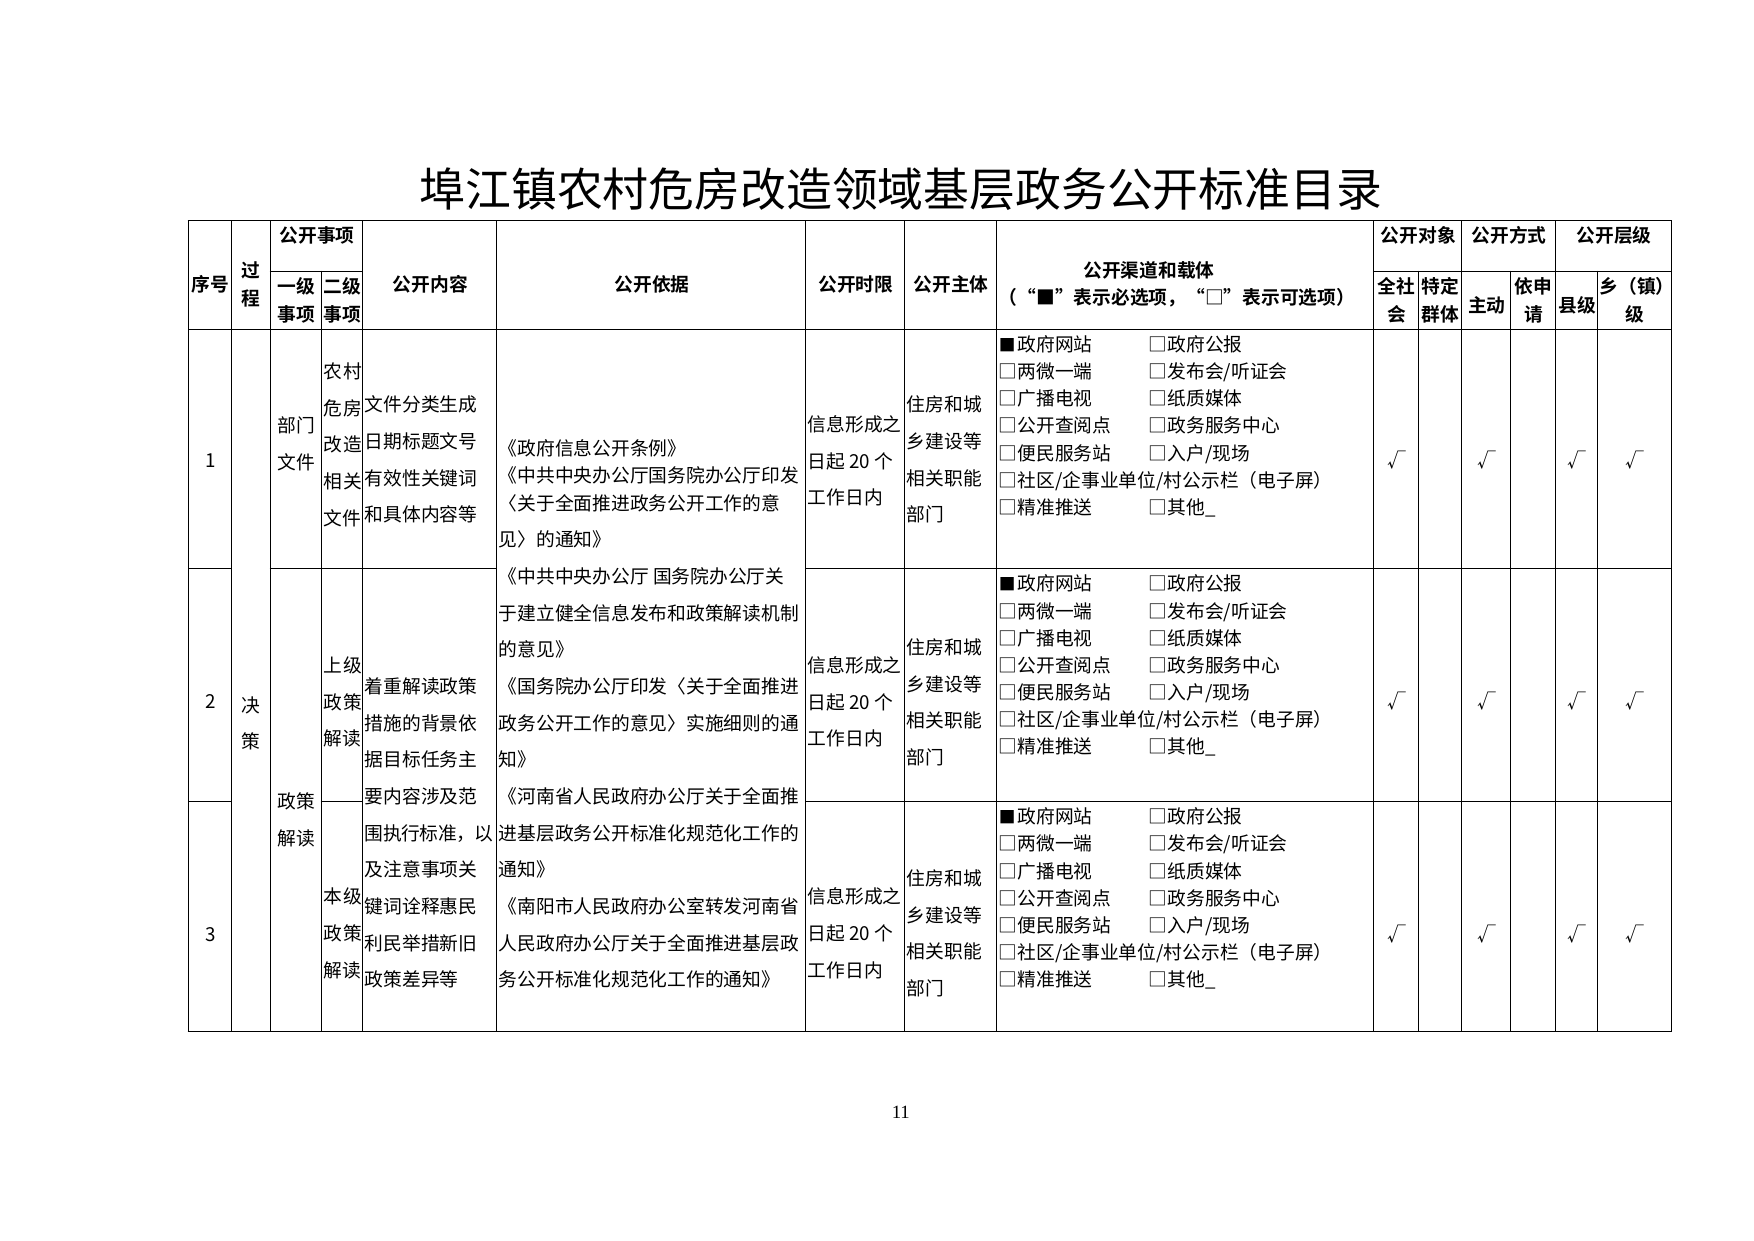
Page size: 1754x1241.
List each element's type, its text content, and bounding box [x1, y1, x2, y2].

table_cell [1511, 569, 1555, 801]
table_header 公开方式 [1462, 221, 1555, 271]
table_cell 政策解读 [271, 569, 321, 1031]
table_cell 乡（镇） 级 [1598, 272, 1671, 328]
table_header 公开依据 [497, 221, 805, 328]
table_header 公开对象 [1374, 221, 1461, 271]
table_cell √ [1598, 569, 1671, 801]
table_cell 特定群体 [1419, 272, 1461, 328]
table_cell √ [1374, 330, 1418, 568]
table_cell [1419, 330, 1461, 568]
table_header 公开内容 [363, 221, 496, 328]
table_cell 信息形成之日起 20 个工作日内 [806, 330, 904, 568]
table_cell 县级 [1556, 272, 1597, 328]
table_header 过程 [232, 221, 270, 328]
table_cell 本级政策解读 [322, 802, 362, 1031]
table_cell √ [1556, 802, 1597, 1031]
table_cell √ [1374, 802, 1418, 1031]
table_cell √ [1374, 569, 1418, 801]
table_cell 信息形成之日起 20 个工作日内 [806, 569, 904, 801]
table_cell 政府网站 □政府公报 □两微一端 □发布会/听证会 □广播电视 □纸质媒体 □公开查阅点 □政务服务中心 □便民服务站 □入户/现场 □社区/企事业单位/村公示栏（电子屏） □精准推送 □其他_ [997, 330, 1373, 568]
table_cell [1419, 802, 1461, 1031]
text 埠江镇农村危房改造领域基层政务公开标准目录 [177, 153, 1624, 220]
table_cell 1 [189, 330, 231, 568]
table_cell 政府网站 □政府公报 □两微一端 □发布会/听证会 □广播电视 □纸质媒体 □公开查阅点 □政务服务中心 □便民服务站 □入户/现场 □社区/企事业单位/村公示栏（电子屏） □精准推送 □其他_ [997, 569, 1373, 801]
table_cell √ [1598, 330, 1671, 568]
table_cell 文件分类生成日期标题文号有效性关键词和具体内容等 [363, 330, 496, 568]
table_cell 信息形成之日起 20 个工作日内 [806, 802, 904, 1031]
table_cell 着重解读政策 措施的背景依 据目标任务主 要内容涉及范 围执行标准，以及注意事项关 键词诠释惠民 利民举措新旧 政策差异等 [363, 569, 496, 1031]
table_cell 农村危房改造相关文件 [322, 330, 362, 568]
table_cell 2 [189, 569, 231, 801]
table_cell 上级政策解读 [322, 569, 362, 801]
table_cell 住房和城乡建设等相关职能部门 [905, 330, 996, 568]
table_cell √ [1598, 802, 1671, 1031]
table_header 序号 [189, 221, 231, 328]
table_cell 依申请 [1511, 272, 1555, 328]
table_cell √ [1462, 330, 1510, 568]
table_cell 住房和城乡建设等相关职能部门 [905, 569, 996, 801]
table_cell √ [1462, 802, 1510, 1031]
table_header 公开渠道和载体 （“■”表示必选项，“□”表示可选项） [997, 221, 1373, 328]
table_cell 《政府信息公开条例》 《中共中央办公厅国务院办公厅印发 〈关于全面推进政务公开工作的意见〉的通知》 《中共中央办公厅 国务院办公厅关于建立健全信息发布和政策解读机制的意见》 《国务院办公厅印发〈关于全面推进政务公开工作的意见〉实施细则的通知》 《河南省人民政府办公厅关于全面推进基层政务公开标准化规范化工作的通知》 《南阳市人民政府办公室转发河南省人民政府办公厅关于全面推进基层政务公开标准化规范化工作的通知》 [497, 330, 805, 1031]
table_cell √ [1556, 569, 1597, 801]
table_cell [997, 802, 1373, 1031]
table_cell 主动 [1462, 272, 1510, 328]
table_cell 住房和城乡建设等相关职能部门 [905, 802, 996, 1031]
table_cell [1511, 802, 1555, 1031]
table_cell 一级事项 [271, 272, 321, 328]
table_cell 决策 [232, 330, 270, 1031]
table_header 公开层级 [1556, 221, 1671, 271]
table_cell [1419, 569, 1461, 801]
table_header 公开主体 [905, 221, 996, 328]
table_header 公开时限 [806, 221, 904, 328]
table_cell 3 [189, 802, 231, 1031]
table_cell √ [1462, 569, 1510, 801]
table_cell √ [1556, 330, 1597, 568]
table_cell 二级事项 [322, 272, 362, 328]
table_header 公开事项 [271, 221, 362, 271]
table_cell [1511, 330, 1555, 568]
table_cell 全社会 [1374, 272, 1418, 328]
table_cell 部门文件 [271, 330, 321, 568]
